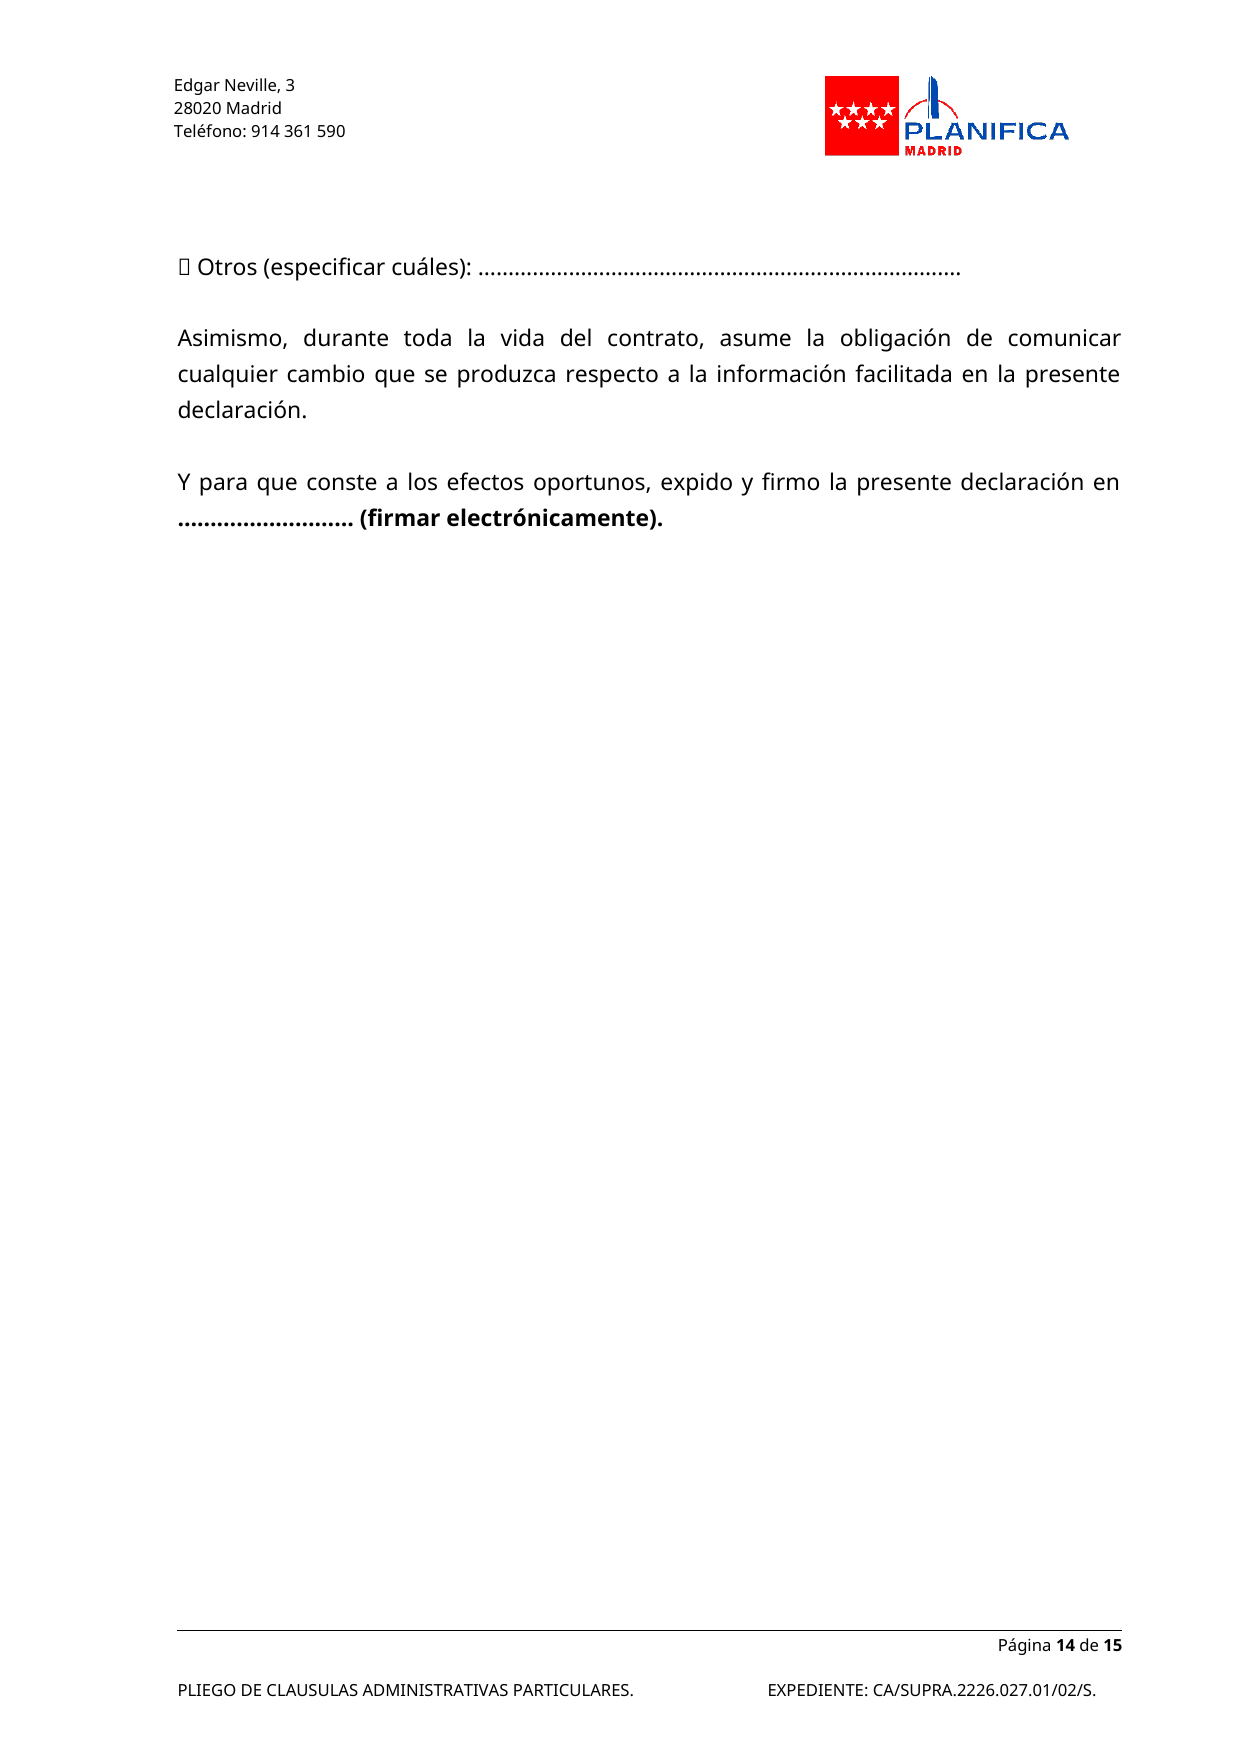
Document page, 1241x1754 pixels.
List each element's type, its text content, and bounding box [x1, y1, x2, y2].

picture [824, 75, 1076, 156]
text  Otros (especificar cuáles): ………………………………………………….…………………. [177, 251, 1122, 282]
text Asimismo, durante toda la vida del contrato, asume la obligación de comunicar cualquier cambio que se produzca respecto a la información facilitada en la presente declaración. [177, 322, 1122, 426]
text Y para que conste a los efectos oportunos, expido y firmo la presente declaración en ……………………… (firmar electrónicamente). [177, 466, 1122, 533]
